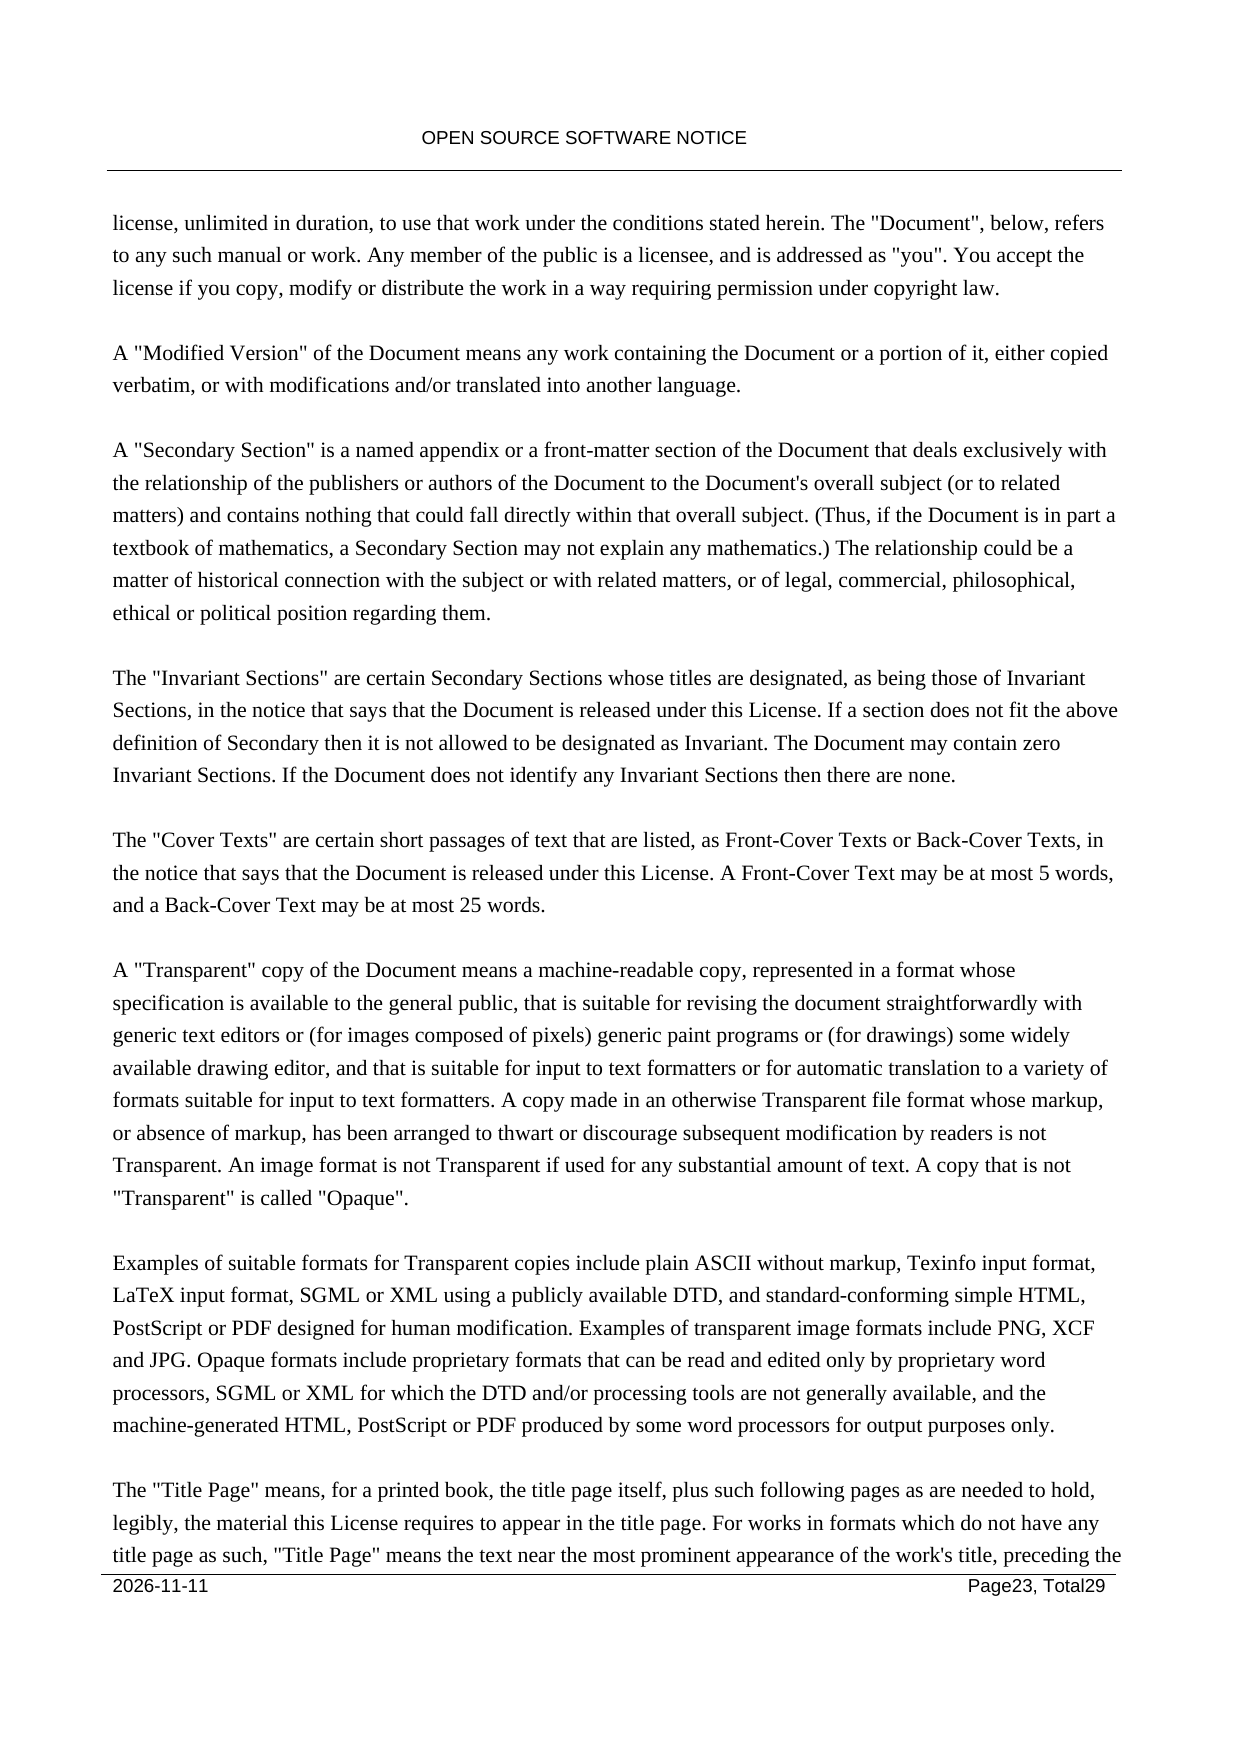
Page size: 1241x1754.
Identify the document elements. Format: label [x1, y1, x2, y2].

text [112, 206, 1128, 1571]
